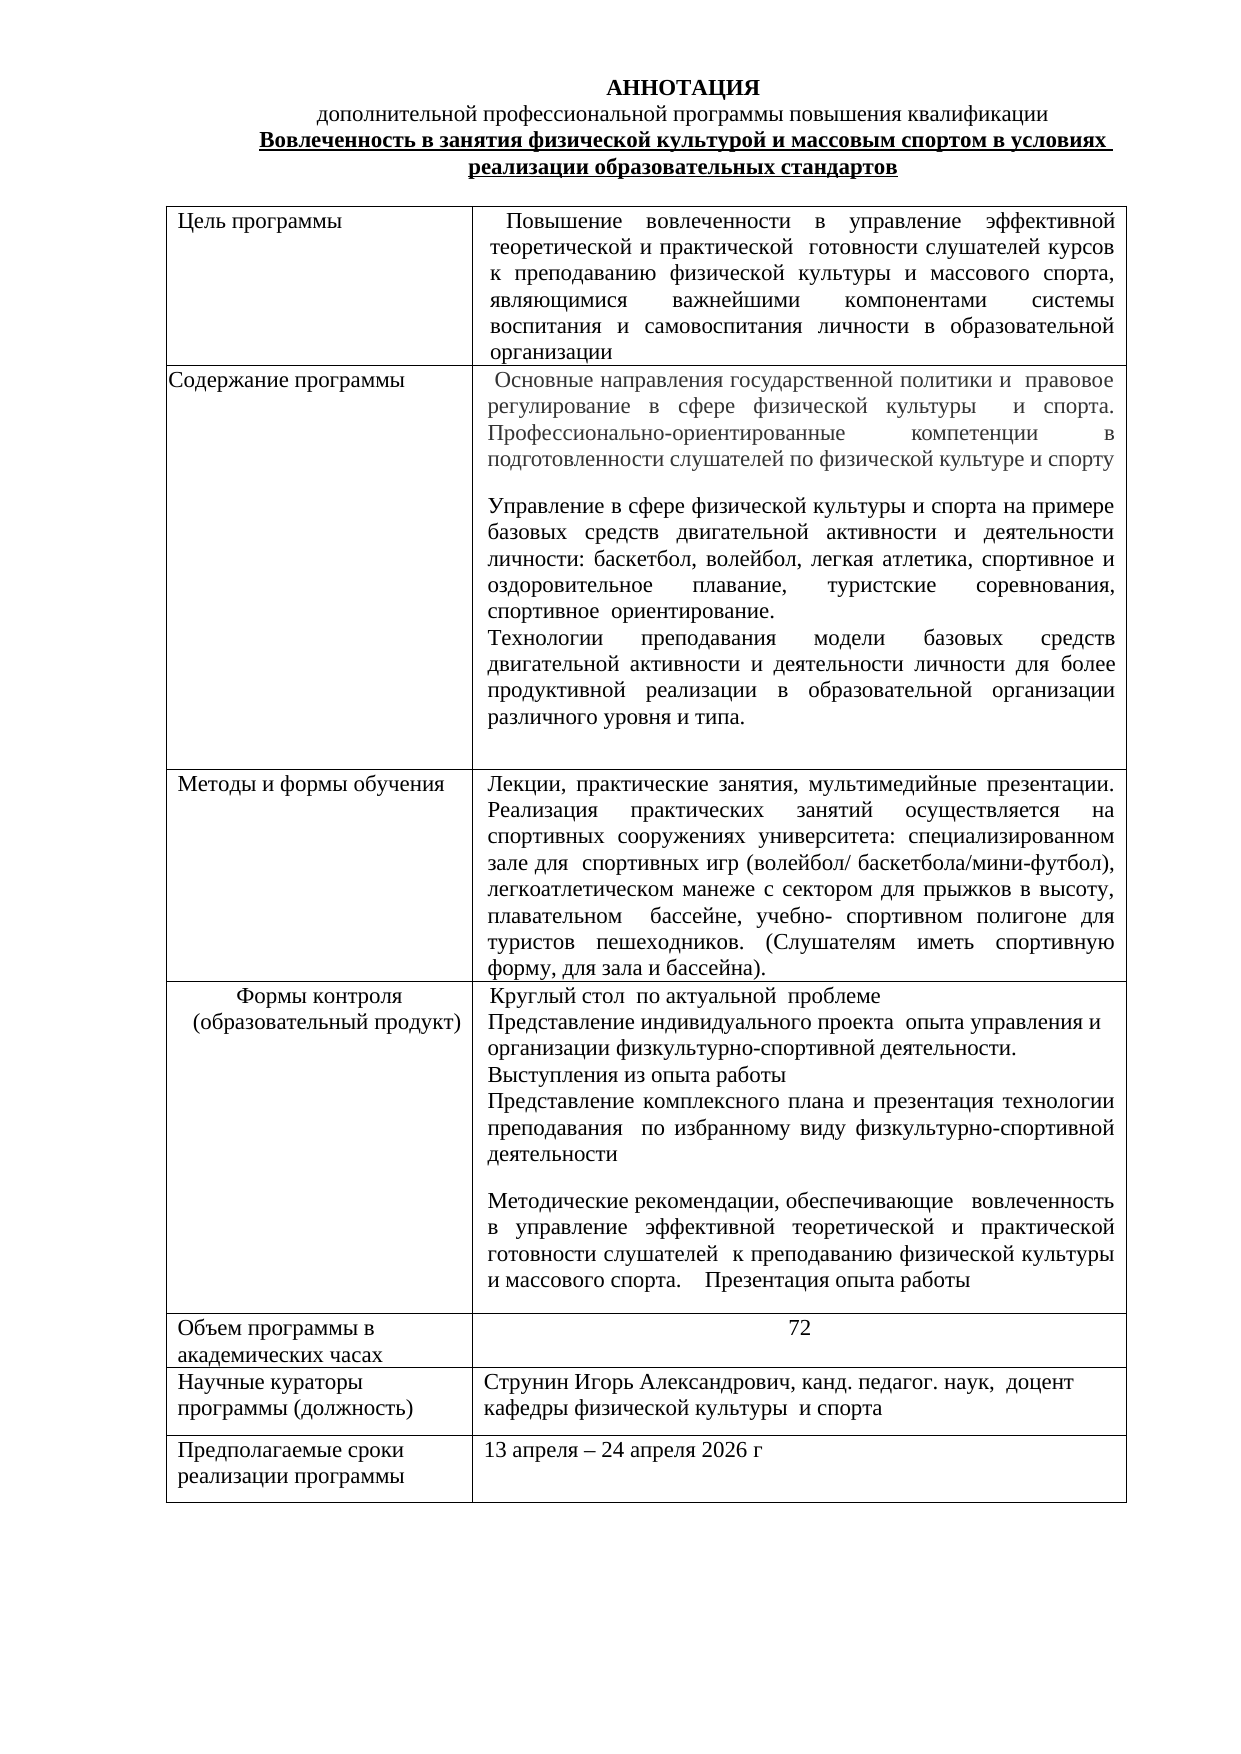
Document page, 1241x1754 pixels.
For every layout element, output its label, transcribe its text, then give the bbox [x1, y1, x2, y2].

table_cell Содержание программы [167, 366, 472, 769]
text реализации образовательных стандартов [214, 153, 1152, 179]
table_cell Научные кураторы программы (должность) [167, 1368, 472, 1434]
text дополнительной профессиональной программы повышения квалификации [214, 100, 1152, 127]
table_cell 13 апреля – 24 апреля 2026 г [473, 1436, 1126, 1502]
text Вовлеченность в занятия физической культурой и массовым спортом в условиях [214, 127, 1152, 153]
table_cell Основные направления государственной политики и правовое регулирование в сфере физической культуры и спорта. Профессионально-ориентированные компетенции в подготовленности слушателей по физической культуре и спорту Управление в сфере физической культуры и спорта на примере базовых средств двигательной активности и деятельности личности: баскетбол, волейбол, легкая атлетика, спортивное и оздоровительное плавание, туристские соревнования, спортивное ориентирование. Технологии преподавания модели базовых средств двигательной активности и деятельности личности для более продуктивной реализации в образовательной организации различного уровня и типа. [473, 366, 1126, 769]
table_cell Формы контроля (образовательный продукт) [167, 982, 472, 1313]
table_cell Методы и формы обучения [167, 770, 472, 981]
table_cell Лекции, практические занятия, мультимедийные презентации. Реализация практических занятий осуществляется на спортивных сооружениях университета: специализированном зале для спортивных игр (волейбол/ баскетбола/мини-футбол), легкоатлетическом манеже с сектором для прыжков в высоту, плавательном бассейне, учебно- спортивном полигоне для туристов пешеходников. (Слушателям иметь спортивную форму, для зала и бассейна). [473, 770, 1126, 981]
table_cell Предполагаемые сроки реализации программы [167, 1436, 472, 1502]
table_cell Круглый стол по актуальной проблеме Представление индивидуального проекта опыта управления и организации физкультурно-спортивной деятельности. Выступления из опыта работы Представление комплексного плана и презентация технологии преподавания по избранному виду физкультурно-спортивной деятельности Методические рекомендации, обеспечивающие вовлеченность в управление эффективной теоретической и практической готовности слушателей к преподаванию физической культуры и массового спорта. Презентация опыта работы [473, 982, 1126, 1313]
table_header Повышение вовлеченности в управление эффективной теоретической и практической готовности слушателей курсов к преподаванию физической культуры и массового спорта, являющимися важнейшими компонентами системы воспитания и самовоспитания личности в образовательной организации [473, 207, 1126, 365]
text АННОТАЦИЯ [214, 74, 1152, 100]
table_header Цель программы [167, 207, 472, 365]
table_cell Объем программы в академических часах [167, 1314, 472, 1367]
table_cell 72 [473, 1314, 1126, 1367]
table_cell Струнин Игорь Александрович, канд. педагог. наук, доцент кафедры физической культуры и спорта [473, 1368, 1126, 1434]
